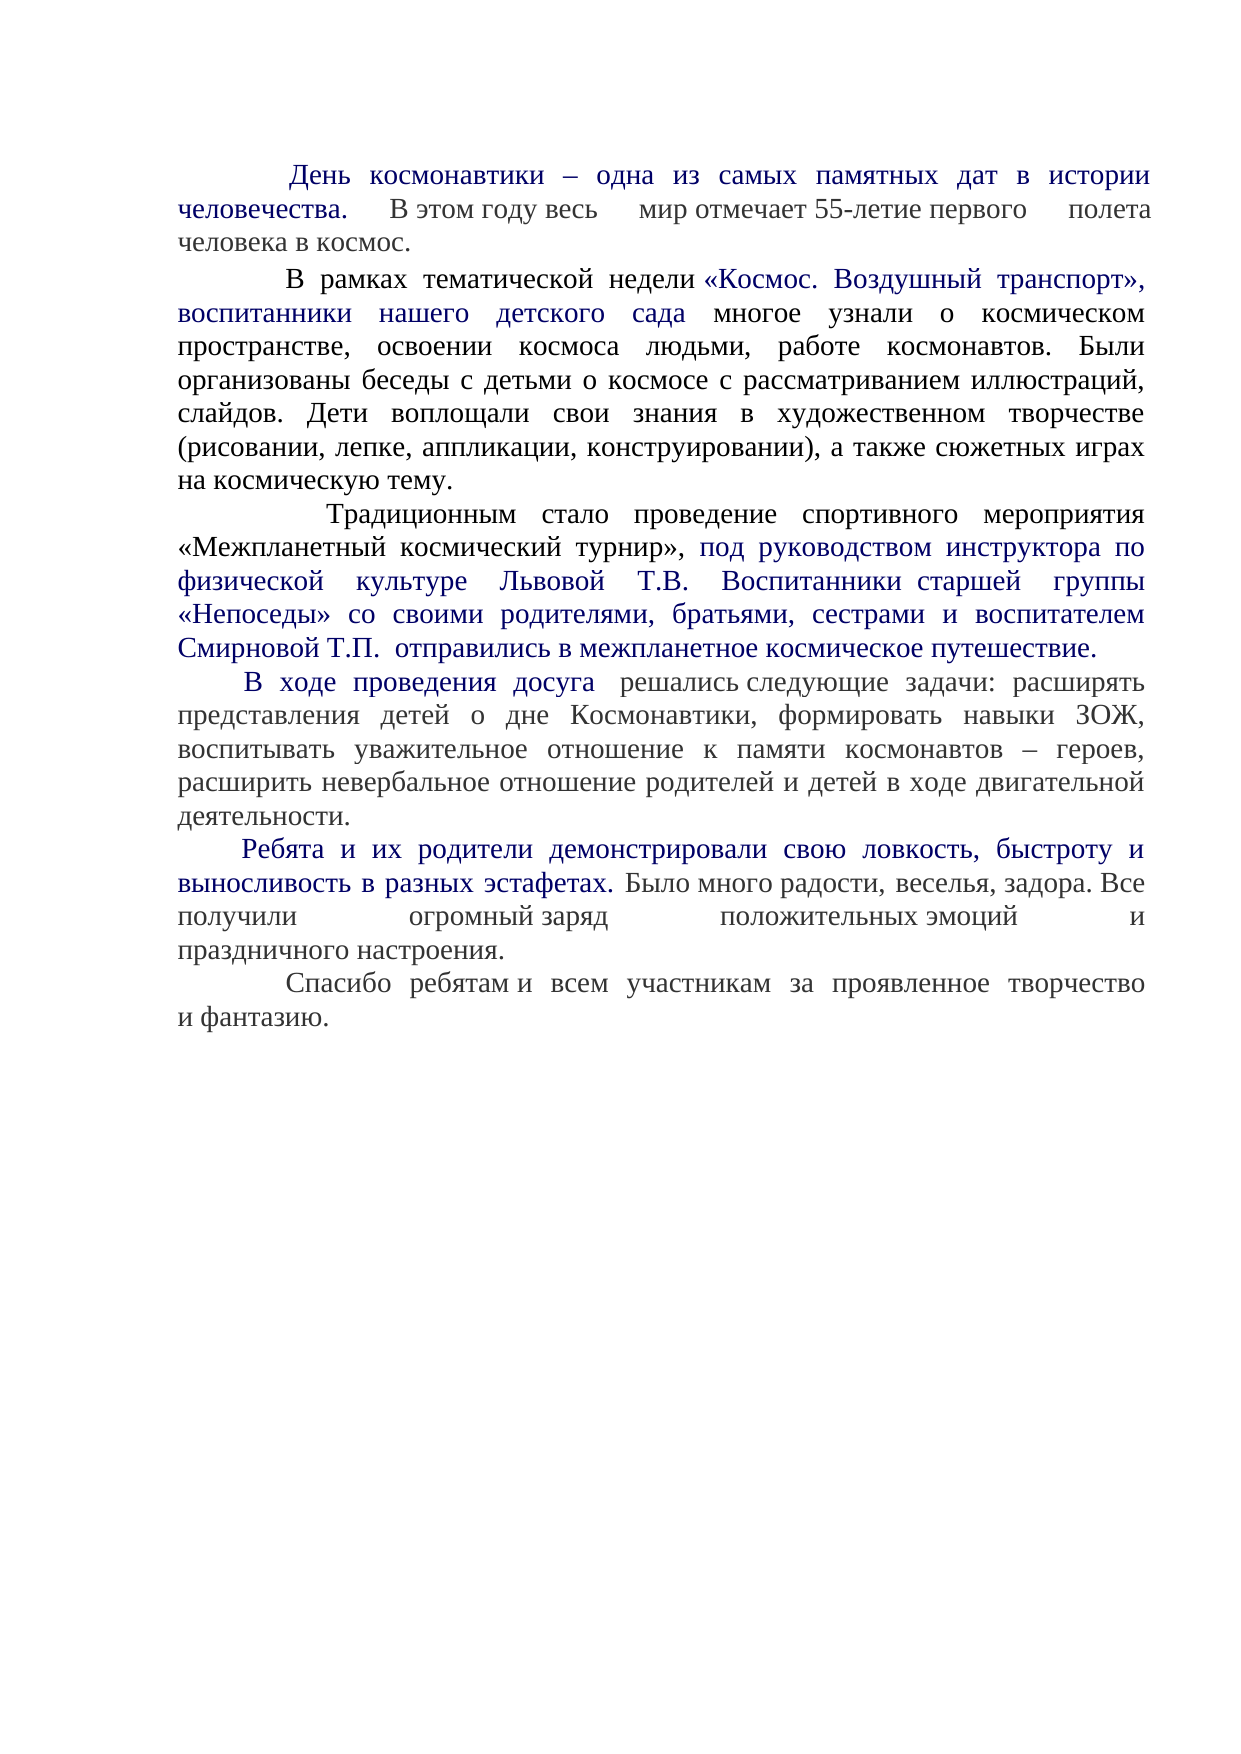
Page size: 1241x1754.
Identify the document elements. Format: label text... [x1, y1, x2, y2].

table_header В рамках тематической недели «Космос. Воздушный транспорт», воспитанники нашего детского сада многое узнали о космическом пространстве, освоении космоса людьми, работе космонавтов. Были организованы беседы с детьми о космосе с рассматриванием иллюстраций, слайдов. Дети воплощали свои знания в художественном творчестве (рисовании, лепке, аппликации, конструировании), а также сюжетных играх на космическую тему. Традиционным стало проведение спортивного мероприятия «Межпланетный космический турнир», под руководством инструктора по физической культуре Львовой Т.В. Воспитанники старшей группы «Непоседы» со своими родителями, братьями, сестрами и воспитателем Смирновой Т.П. отправились в межпланетное космическое путешествие. В ходе проведения досуга решались следующие задачи: расширять представления детей о дне Космонавтики, формировать навыки ЗОЖ, воспитывать уважительное отношение к памяти космонавтов – героев, расширить невербальное отношение родителей и детей в ходе двигательной деятельности. Ребята и их родители демонстрировали свою ловкость, быстроту и выносливость в разных эстафетах. Было много радости, веселья, задора. Все получили огромный заряд положительных эмоций и праздничного настроения. Спасибо ребятам и всем участникам за проявленное творчество и фантазию. [174, 258, 1148, 1076]
text День космонавтики – одна из самых памятных дат в истории человечества. В этом году весь мир отмечает 55-летие первого полета человека в космос. [177, 157, 1152, 258]
